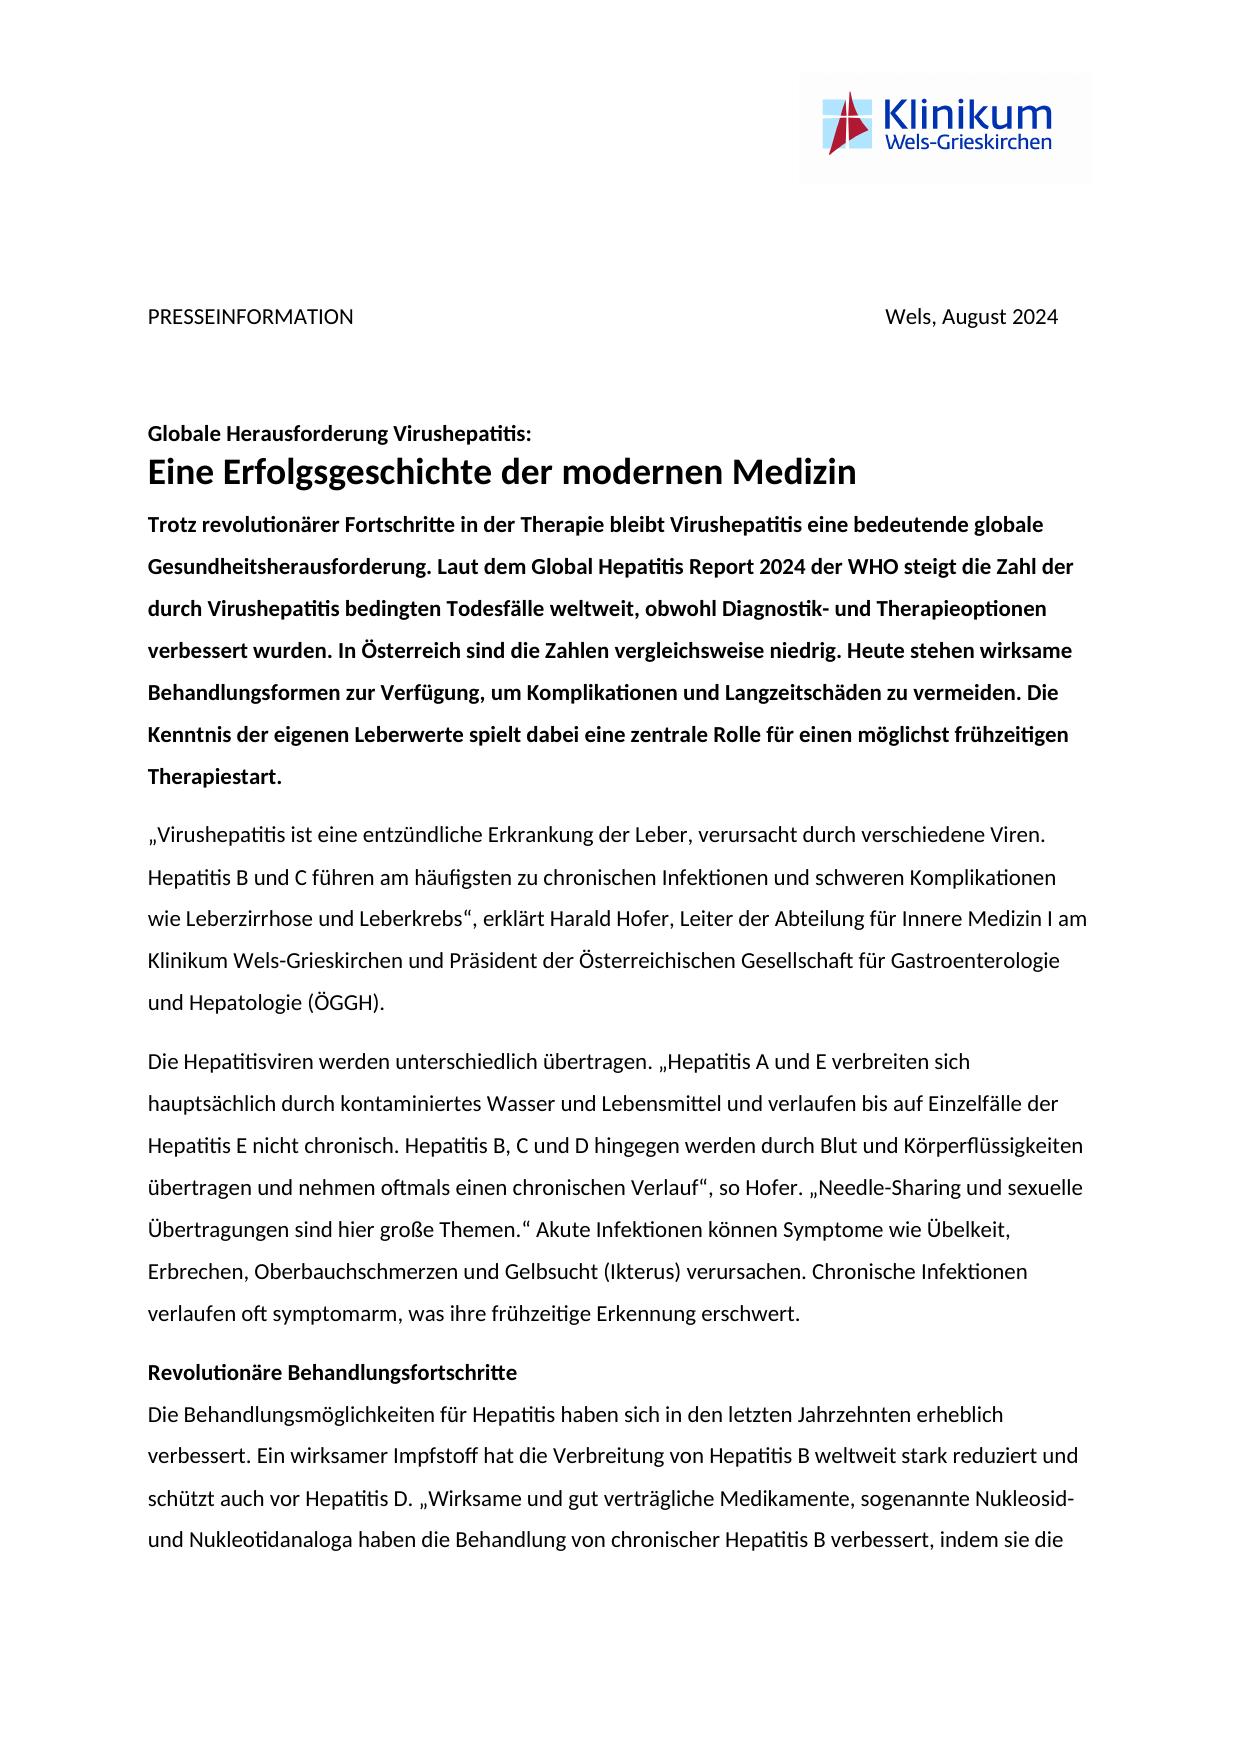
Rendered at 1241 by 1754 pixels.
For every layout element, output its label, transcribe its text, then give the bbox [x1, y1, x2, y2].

text „Virushepatitis ist eine entzündliche Erkrankung der Leber, verursacht durch verschiedene Viren. Hepatitis B und C führen am häufigsten zu chronischen Infektionen und schweren Komplikationen wie Leberzirrhose und Leberkrebs“, erklärt Harald Hofer, Leiter der Abteilung für Innere Medizin I am Klinikum Wels-Grieskirchen und Präsident der Österreichischen Gesellschaft für Gastroenterologie und Hepatologie (ÖGGH). [148, 821, 1093, 1017]
text Trotz revolutionärer Fortschritte in der Therapie bleibt Virushepatitis eine bedeutende globale Gesundheitsherausforderung. Laut dem Global Hepatitis Report 2024 der WHO steigt die Zahl der durch Virushepatitis bedingten Todesfälle weltweit, obwohl Diagnostik- und Therapieoptionen verbessert wurden. In Österreich sind die Zahlen vergleichsweise niedrig. Heute stehen wirksame Behandlungsformen zur Verfügung, um Komplikationen und Langzeitschäden zu vermeiden. Die Kenntnis der eigenen Leberwerte spielt dabei eine zentrale Rolle für einen möglichst frühzeitigen Therapiestart. [148, 510, 1093, 790]
text PRESSEINFORMATION Wels, August 2024 [148, 302, 1093, 330]
picture [798, 73, 1093, 185]
text Die Hepatitisviren werden unterschiedlich übertragen. „Hepatitis A und E verbreiten sich hauptsächlich durch kontaminiertes Wasser und Lebensmittel und verlaufen bis auf Einzelfälle der Hepatitis E nicht chronisch. Hepatitis B, C und D hingegen werden durch Blut und Körperflüssigkeiten übertragen und nehmen oftmals einen chronischen Verlauf“, so Hofer. „Needle-Sharing und sexuelle Übertragungen sind hier große Themen.“ Akute Infektionen können Symptome wie Übelkeit, Erbrechen, Oberbauchschmerzen und Gelbsucht (Ikterus) verursachen. Chronische Infektionen verlaufen oft symptomarm, was ihre frühzeitige Erkennung erschwert. [148, 1047, 1093, 1327]
text Globale Herausforderung Virushepatitis: Eine Erfolgsgeschichte der modernen Medizin [148, 419, 1093, 493]
